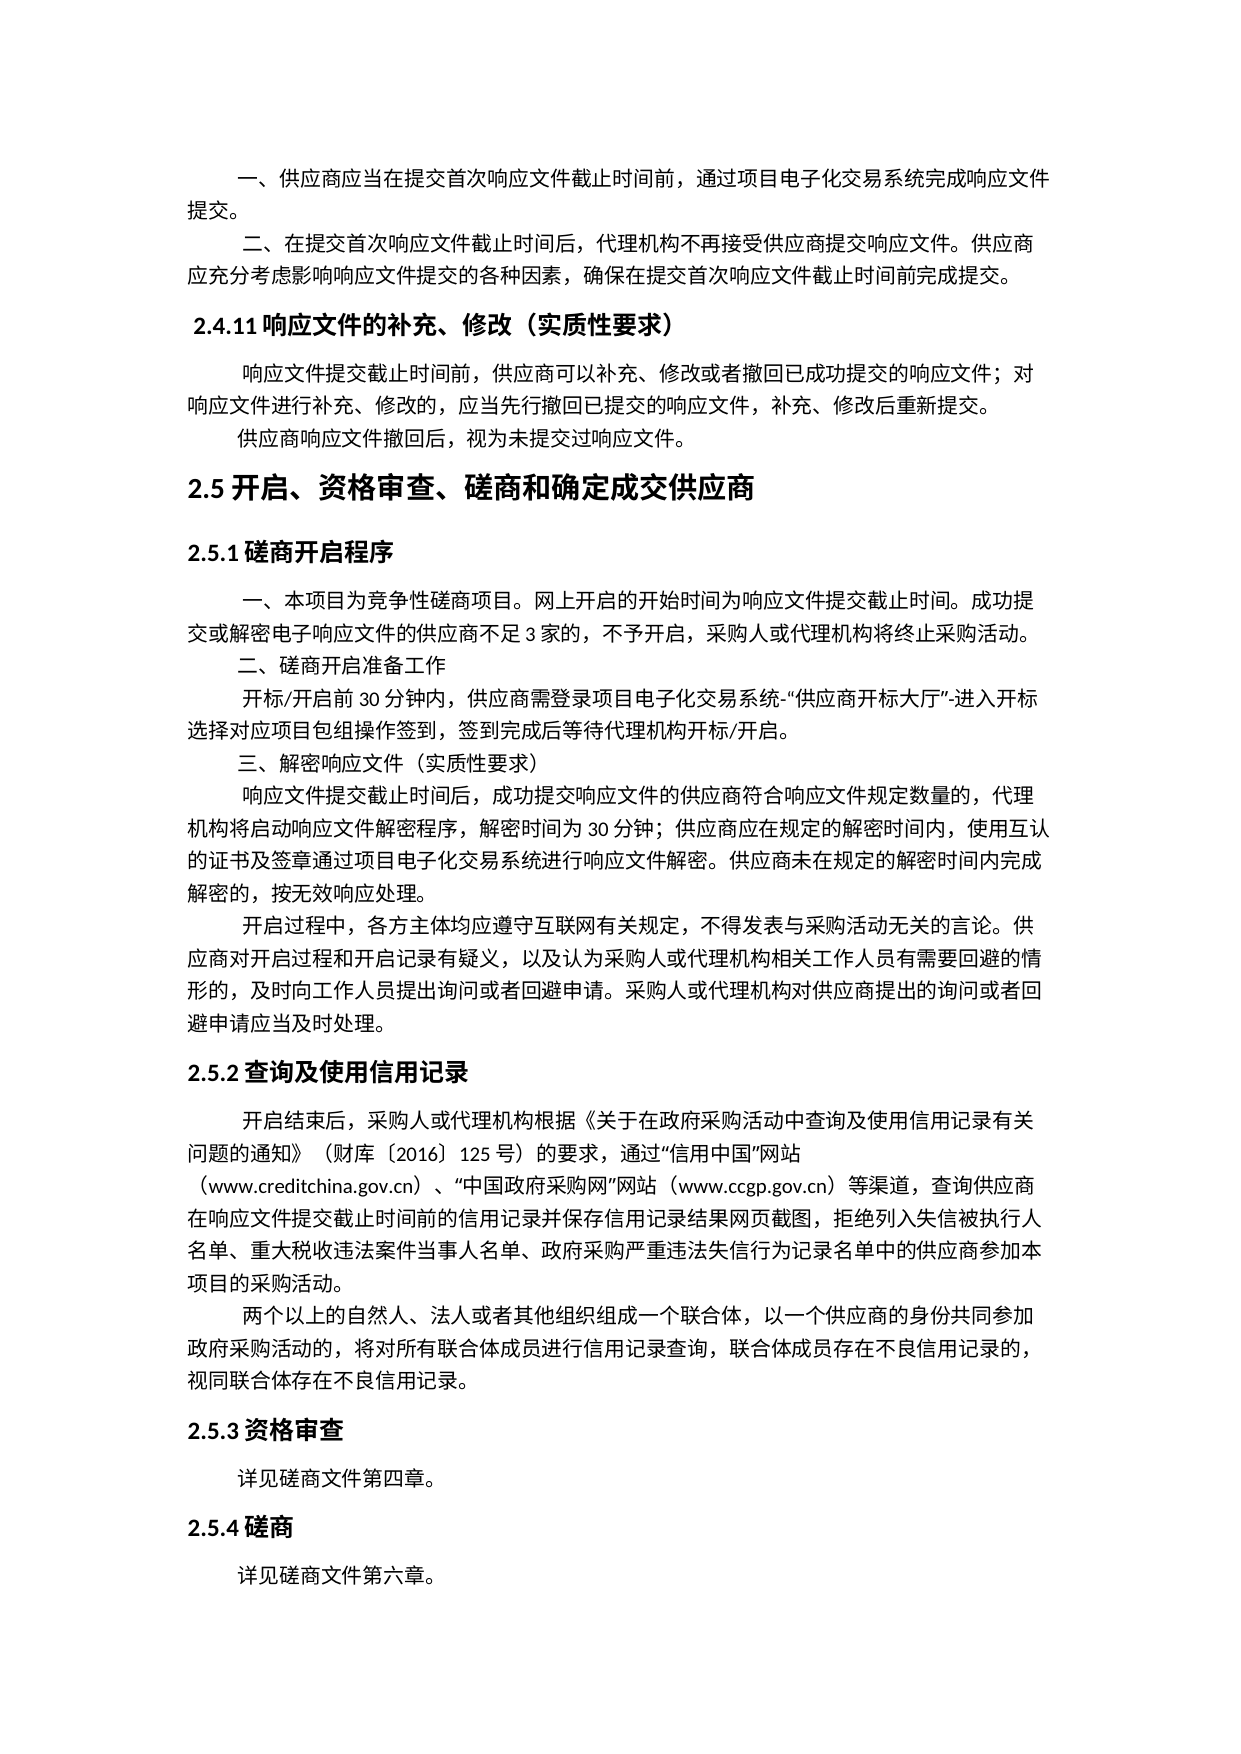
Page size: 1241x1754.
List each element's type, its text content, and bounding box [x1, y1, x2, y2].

text 一、供应商应当在提交首次响应文件截止时间前，通过项目电子化交易系统完成响应文件提交。 [187, 162, 1053, 227]
text 三、解密响应文件（实质性要求） [187, 747, 1053, 779]
text 两个以上的自然人、法人或者其他组织组成一个联合体，以一个供应商的身份共同参加政府采购活动的，将对所有联合体成员进行信用记录查询，联合体成员存在不良信用记录的，视同联合体存在不良信用记录。 [187, 1299, 1053, 1397]
text 二、在提交首次响应文件截止时间后，代理机构不再接受供应商提交响应文件。供应商应充分考虑影响响应文件提交的各种因素，确保在提交首次响应文件截止时间前完成提交。 [187, 227, 1053, 292]
text 响应文件提交截止时间后，成功提交响应文件的供应商符合响应文件规定数量的，代理机构将启动响应文件解密程序，解密时间为30分钟；供应商应在规定的解密时间内，使用互认的证书及签章通过项目电子化交易系统进行响应文件解密。供应商未在规定的解密时间内完成解密的，按无效响应处理。 [187, 779, 1053, 909]
text 2.5开启、资格审查、磋商和确定成交供应商 [187, 454, 1053, 519]
text 二、磋商开启准备工作 [187, 649, 1053, 682]
text 2.5.4磋商 [187, 1494, 1053, 1559]
text 响应文件提交截止时间前，供应商可以补充、修改或者撤回已成功提交的响应文件；对响应文件进行补充、修改的，应当先行撤回已提交的响应文件，补充、修改后重新提交。 [187, 357, 1053, 422]
text 2.4.11响应文件的补充、修改（实质性要求） [187, 292, 1053, 357]
text 2.5.3资格审查 [187, 1397, 1053, 1462]
text 开标/开启前30分钟内，供应商需登录项目电子化交易系统-“供应商开标大厅”-进入开标选择对应项目包组操作签到，签到完成后等待代理机构开标/开启。 [187, 682, 1053, 747]
text 开启过程中，各方主体均应遵守互联网有关规定，不得发表与采购活动无关的言论。供应商对开启过程和开启记录有疑义，以及认为采购人或代理机构相关工作人员有需要回避的情形的，及时向工作人员提出询问或者回避申请。采购人或代理机构对供应商提出的询问或者回避申请应当及时处理。 [187, 909, 1053, 1039]
text 2.5.2查询及使用信用记录 [187, 1039, 1053, 1104]
text 2.5.1磋商开启程序 [187, 519, 1053, 584]
text 详见磋商文件第六章。 [187, 1559, 1053, 1592]
text 一、本项目为竞争性磋商项目。网上开启的开始时间为响应文件提交截止时间。成功提交或解密电子响应文件的供应商不足3家的，不予开启，采购人或代理机构将终止采购活动。 [187, 584, 1053, 649]
text 详见磋商文件第四章。 [187, 1462, 1053, 1494]
text 供应商响应文件撤回后，视为未提交过响应文件。 [187, 422, 1053, 454]
text 开启结束后，采购人或代理机构根据《关于在政府采购活动中查询及使用信用记录有关问题的通知》（财库〔2016〕125号）的要求，通过“信用中国”网站（www.creditchina.gov.cn）、“中国政府采购网”网站（www.ccgp.gov.cn）等渠道，查询供应商在响应文件提交截止时间前的信用记录并保存信用记录结果网页截图，拒绝列入失信被执行人名单、重大税收违法案件当事人名单、政府采购严重违法失信行为记录名单中的供应商参加本项目的采购活动。 [187, 1104, 1053, 1299]
